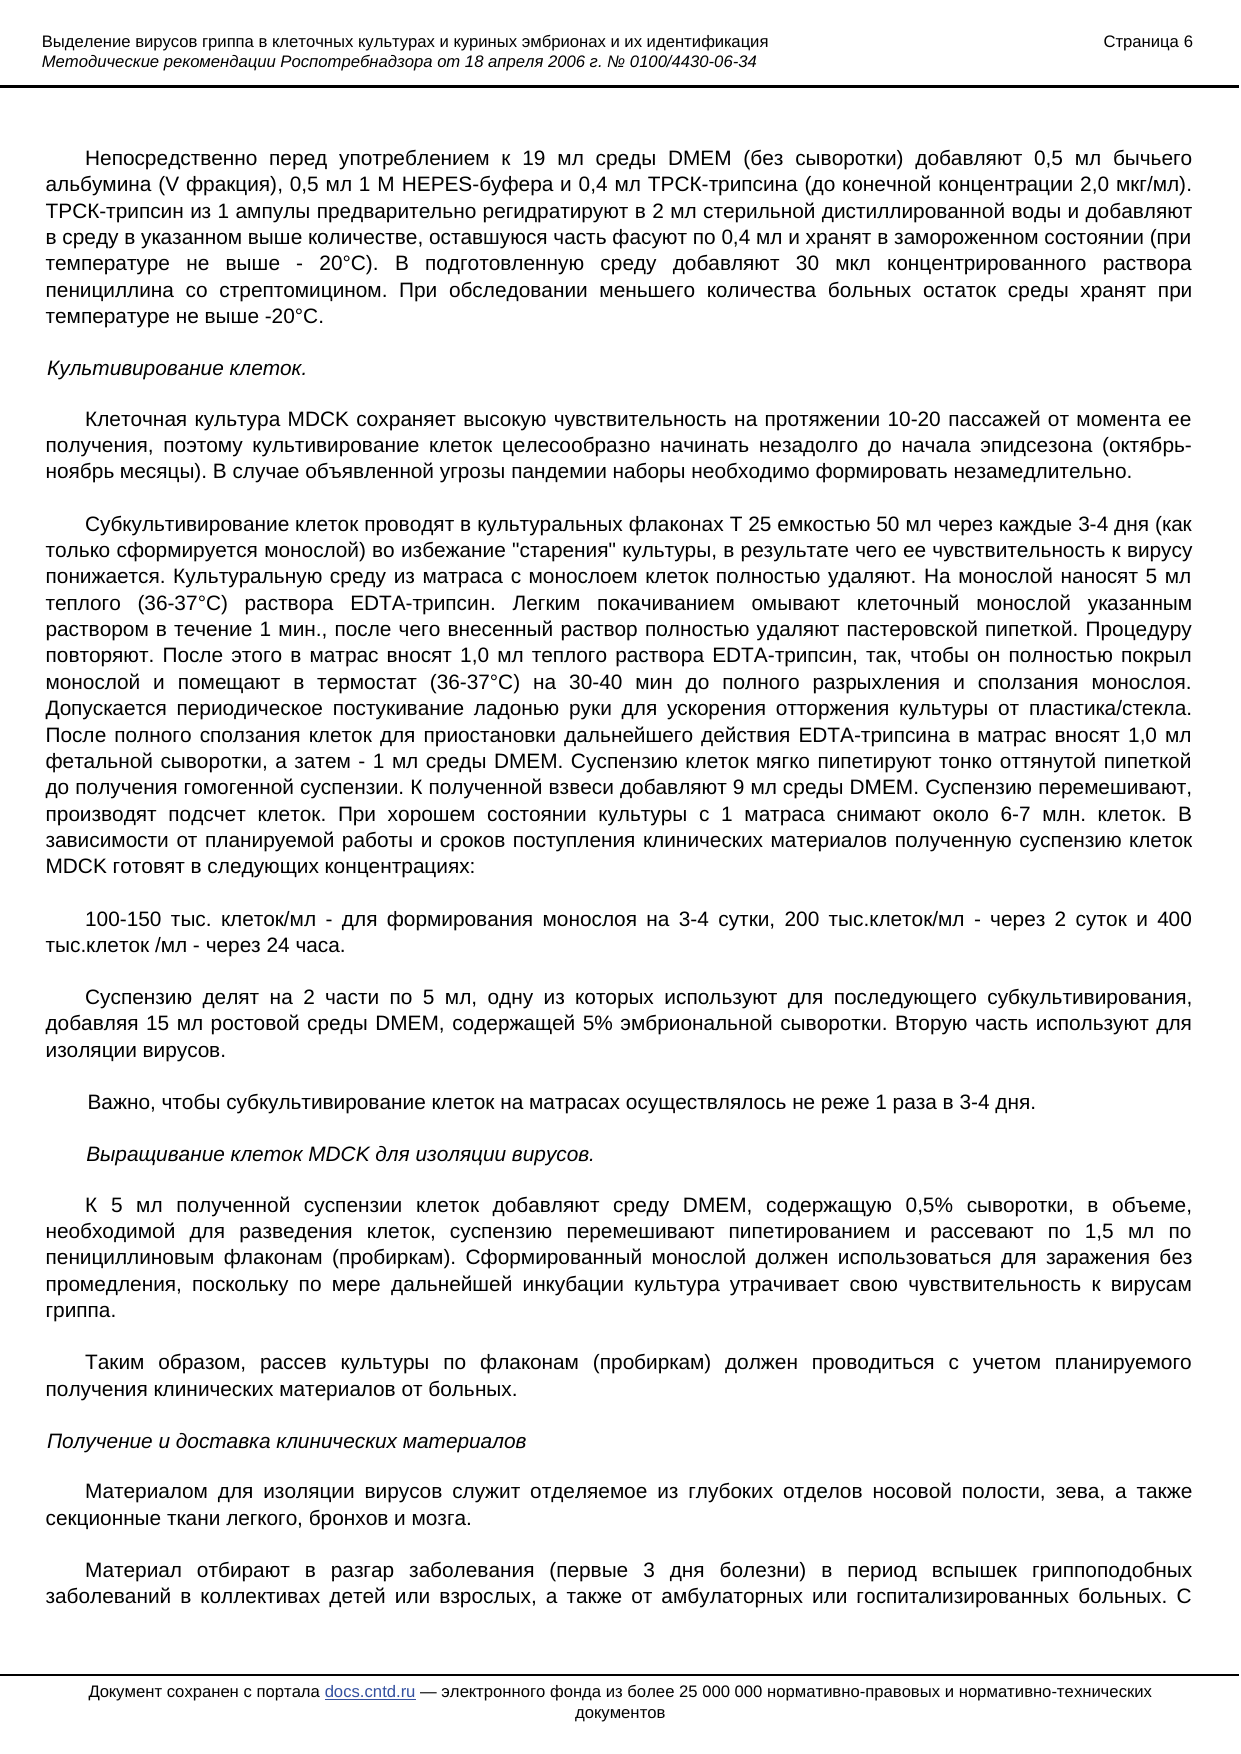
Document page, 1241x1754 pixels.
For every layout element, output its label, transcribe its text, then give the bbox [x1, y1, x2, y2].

text Клеточная культура MDCK сохраняет высокую чувствительность на протяжении 10-20 пассажей от момента ее получения, поэтому культивирование клеток целесообразно начинать незадолго до начала эпидсезона (октябрь-ноябрь месяцы). В случае объявленной угрозы пандемии наборы необходимо формировать незамедлительно. [45, 407, 1193, 483]
text Непосредственно перед употреблением к 19 мл среды DMEM (без сыворотки) добавляют 0,5 мл бычьего альбумина (V фракция), 0,5 мл 1 М HEPES-буфера и 0,4 мл ТРСК-трипсина (до конечной концентрации 2,0 мкг/мл). ТРСК-трипсин из 1 ампулы предварительно регидратируют в 2 мл стерильной дистиллированной воды и добавляют в среду в указанном выше количестве, оставшуюся часть фасуют по 0,4 мл и хранят в замороженном состоянии (при температуре не выше - 20°С). В подготовленную среду добавляют 30 мкл концентрированного раствора пенициллина со стрептомицином. При обследовании меньшего количества больных остаток среды хранят при температуре не выше -20°С. [45, 146, 1193, 328]
text Суспензию делят на 2 части по 5 мл, одну из которых используют для последующего субкультивирования, добавляя 15 мл ростовой среды DMEM, содержащей 5% эмбриональной сыворотки. Вторую часть используют для изоляции вирусов. [45, 985, 1193, 1062]
text К 5 мл полученной суспензии клеток добавляют среду DMEM, содержащую 0,5% сыворотки, в объеме, необходимой для разведения клеток, суспензию перемешивают пипетированием и рассевают по 1,5 мл по пенициллиновым флаконам (пробиркам). Сформированный монослой должен использоваться для заражения без промедления, поскольку по мере дальнейшей инкубации культура утрачивает свою чувствительность к вирусам гриппа. [45, 1192, 1193, 1322]
text Субкультивирование клеток проводят в культуральных флаконах Т 25 емкостью 50 мл через каждые 3-4 дня (как только сформируется монослой) во избежание "старения" культуры, в результате чего ее чувствительность к вирусу понижается. Культуральную среду из матраса с монослоем клеток полностью удаляют. На монослой наносят 5 мл теплого (36-37°С) раствора EDTA-трипсин. Легким покачиванием омывают клеточный монослой указанным раствором в течение 1 мин., после чего внесенный раствор полностью удаляют пастеровской пипеткой. Процедуру повторяют. После этого в матрас вносят 1,0 мл теплого раствора EDTA-трипсин, так, чтобы он полностью покрыл монослой и помещают в термостат (36-37°С) на 30-40 мин до полного разрыхления и сползания монослоя. Допускается периодическое постукивание ладонью руки для ускорения отторжения культуры от пластика/стекла. После полного сползания клеток для приостановки дальнейшего действия EDTA-трипсина в матрас вносят 1,0 мл фетальной сыворотки, а затем - 1 мл среды DMEM. Суспензию клеток мягко пипетируют тонко оттянутой пипеткой до получения гомогенной суспензии. К полученной взвеси добавляют 9 мл среды DMEM. Суспензию перемешивают, производят подсчет клеток. При хорошем состоянии культуры с 1 матраса снимают около 6-7 млн. клеток. В зависимости от планируемой работы и сроков поступления клинических материалов полученную суспензию клеток MDCK готовят в следующих концентрациях: [45, 512, 1193, 878]
text Получение и доставка клинических материалов [47, 1429, 1193, 1453]
text 100-150 тыс. клеток/мл - для формирования монослоя на 3-4 сутки, 200 тыс.клеток/мл - через 2 суток и 400 тыс.клеток /мл - через 24 часа. [45, 906, 1193, 957]
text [45, 1558, 1193, 1608]
text Материалом для изоляции вирусов служит отделяемое из глубоких отделов носовой полости, зева, а также секционные ткани легкого, бронхов и мозга. [45, 1479, 1193, 1529]
text Таким образом, рассев культуры по флаконам (пробиркам) должен проводиться с учетом планируемого получения клинических материалов от больных. [45, 1350, 1193, 1400]
text Культивирование клеток. [47, 356, 1193, 380]
text Важно, чтобы субкультивирование клеток на матрасах осуществлялось не реже 1 раза в 3-4 дня. [87, 1090, 1193, 1114]
text Выращивание клеток MDCK для изоляции вирусов. [86, 1142, 1193, 1166]
